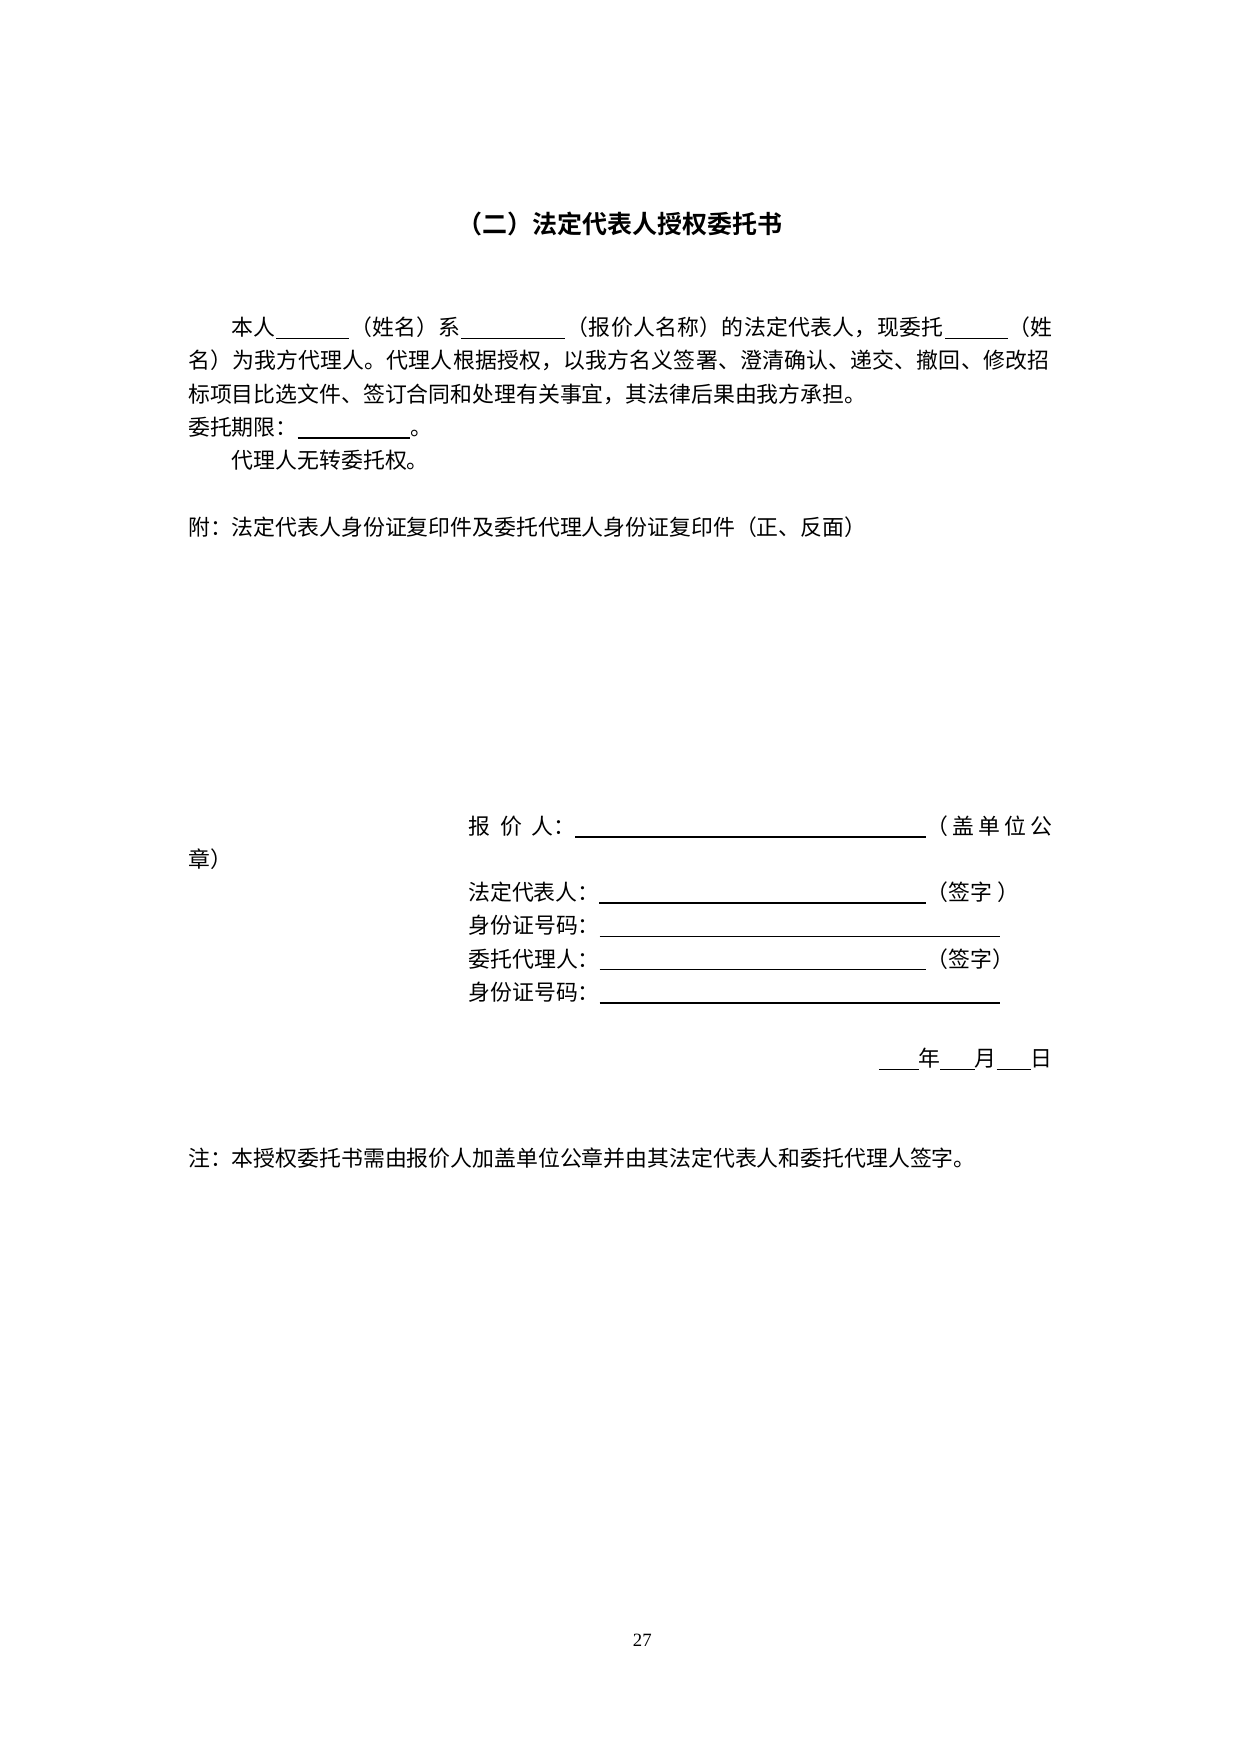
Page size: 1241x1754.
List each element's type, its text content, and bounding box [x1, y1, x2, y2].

text 委托代理人： （签字） [188, 941, 1052, 974]
text 年 月 日 [188, 1041, 1052, 1074]
text 报 价 人： （盖单位公章） [188, 808, 1052, 874]
text 身份证号码： [188, 908, 1052, 941]
text 身份证号码： [188, 974, 1052, 1007]
text 法定代表人： （签字 ） [188, 874, 1052, 908]
text 代理人无转委托权。 [188, 442, 1052, 476]
text 本人 （姓名）系 （报价人名称）的法定代表人，现委托 （姓名）为我方代理人。代理人根据授权，以我方名义签署、澄清确认、递交、撤回、修改招标项目比选文件、签订合同和处理有关事宜，其法律后果由我方承担。 [188, 309, 1052, 409]
text 委托期限： 。 [188, 409, 1052, 442]
text （二）法定代表人授权委托书 [188, 189, 1052, 256]
text 附：法定代表人身份证复印件及委托代理人身份证复印件（正、反面） [188, 509, 1052, 542]
text 注：本授权委托书需由报价人加盖单位公章并由其法定代表人和委托代理人签字。 [188, 1140, 1052, 1173]
